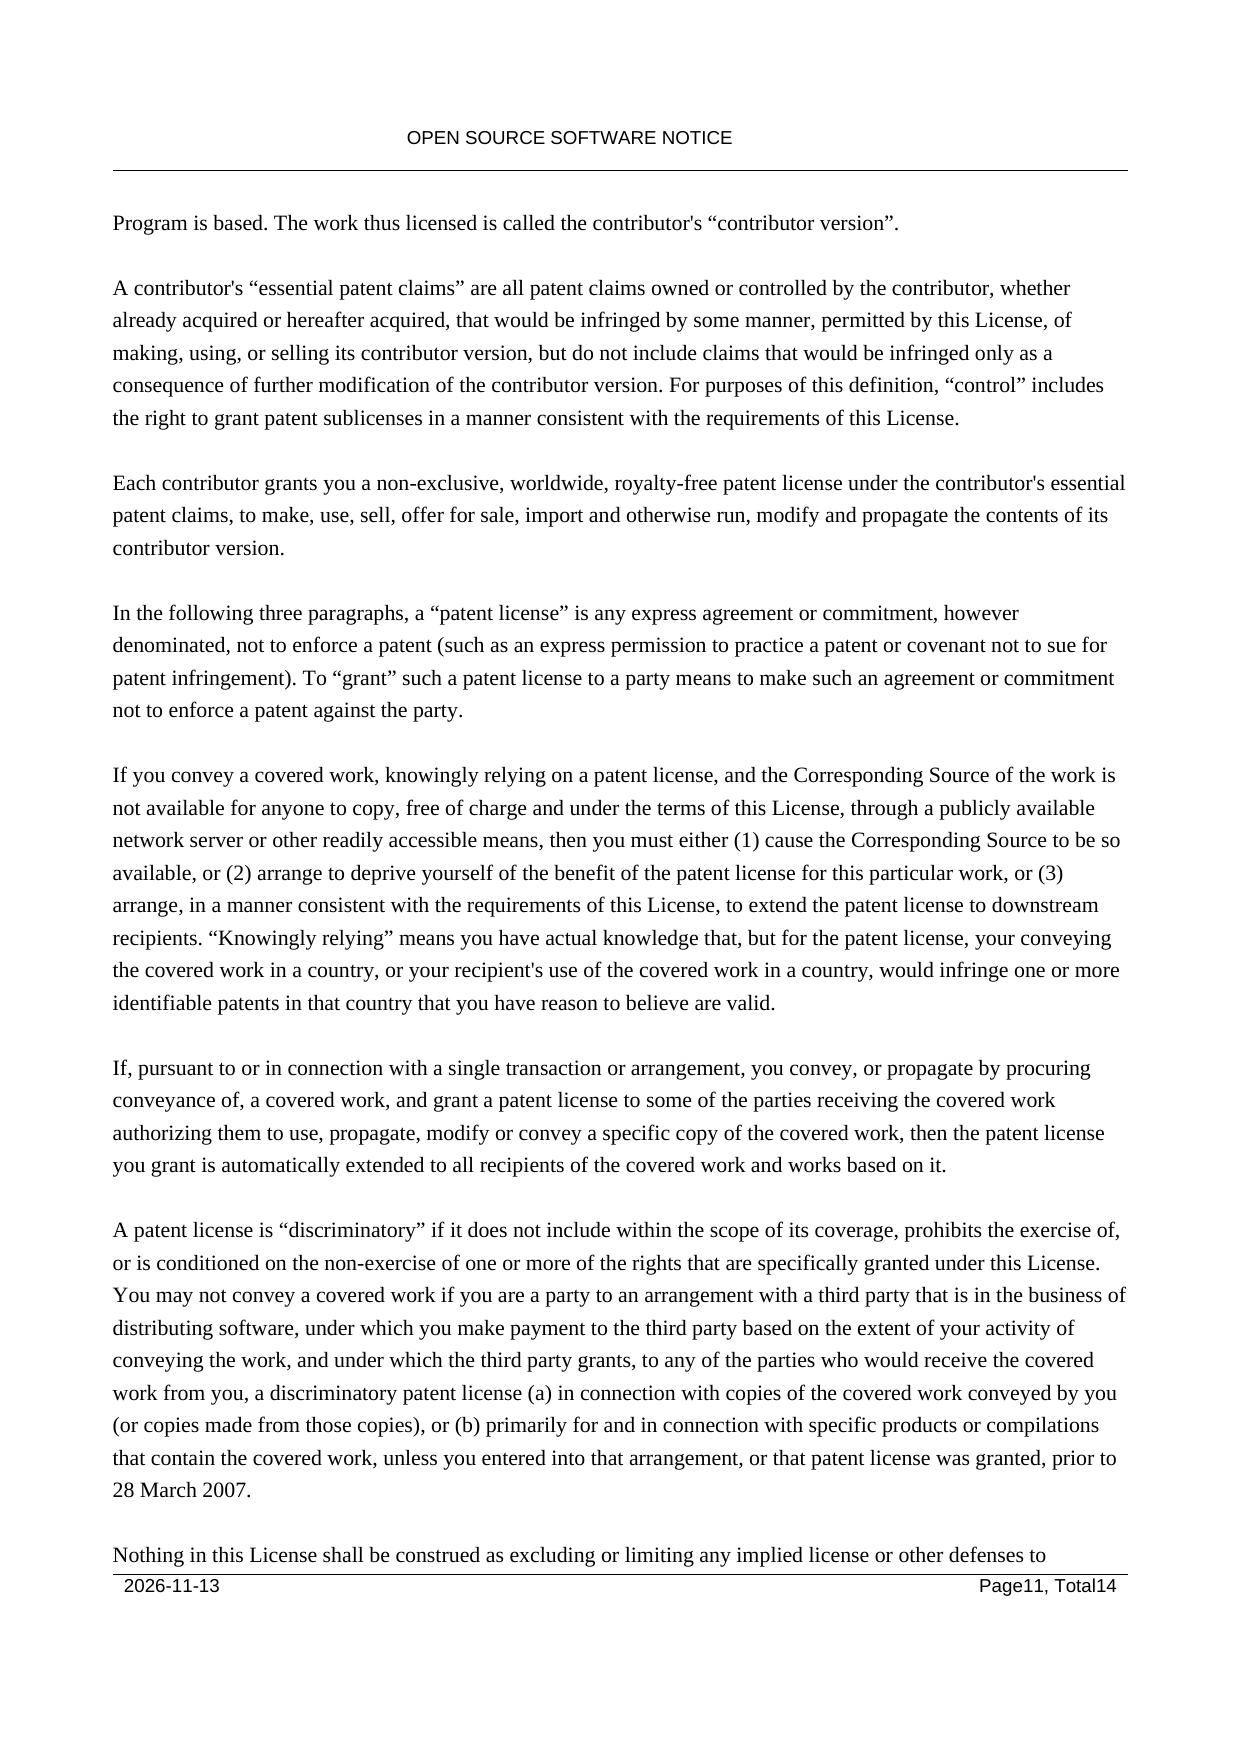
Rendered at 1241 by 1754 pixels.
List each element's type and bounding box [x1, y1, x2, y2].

text [112, 206, 1128, 1571]
